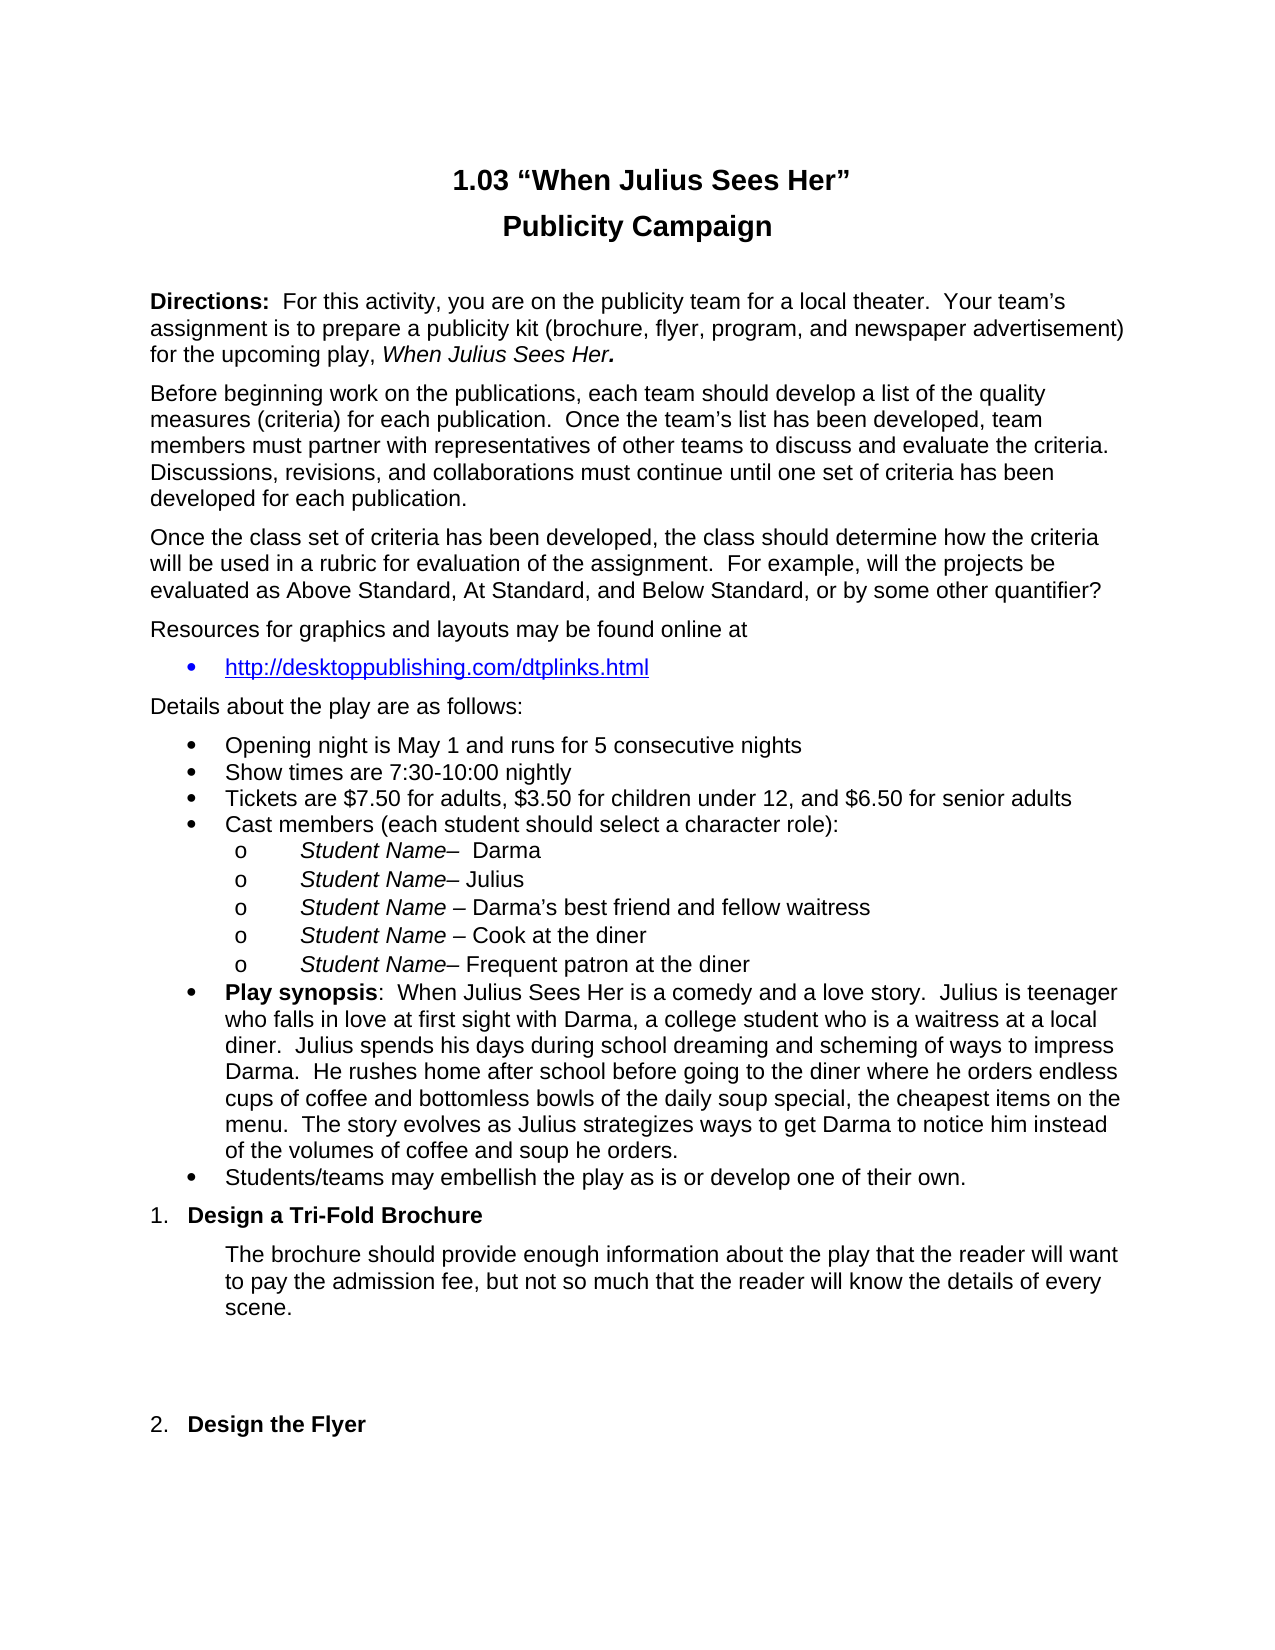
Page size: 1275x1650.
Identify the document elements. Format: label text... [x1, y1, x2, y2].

text Before beginning work on the publications, each team should develop a list of the quality measures (criteria) for each publication. Once the team’s list has been developed, team members must partner with representatives of other teams to discuss and evaluate the criteria. Discussions, revisions, and collaborations must continue until one set of criteria has been developed for each publication. [150, 380, 1125, 511]
text Resources for graphics and layouts may be found online at [150, 616, 1125, 642]
list Students/teams may embellish the play as is or develop one of their own. [187, 1164, 1125, 1190]
text 1.03 “When Julius Sees Her” [150, 162, 1153, 196]
list Play synopsis: When Julius Sees Her is a comedy and a love story. Julius is teenager who falls in love at first sight with Darma, a college student who is a waitress at a local diner. Julius spends his days during school dreaming and scheming of ways to impress Darma. He rushes home after school before going to the diner where he orders endless cups of coffee and bottomless bowls of the daily soup special, the cheapest items on the menu. The story evolves as Julius strategizes ways to get Darma to notice him instead of the volumes of coffee and soup he orders. [187, 979, 1125, 1164]
list Opening night is May 1 and runs for 5 consecutive nights [187, 732, 1125, 758]
list Design a Tri-Fold Brochure [150, 1202, 1125, 1229]
list Student Name– Julius [234, 866, 1125, 894]
list Student Name– Frequent patron at the diner [234, 951, 1125, 979]
text Details about the play are as follows: [150, 693, 1125, 719]
text Publicity Campaign [150, 208, 1125, 242]
text The brochure should provide enough information about the play that the reader will want to pay the admission fee, but not so much that the reader will know the details of every scene. [225, 1241, 1125, 1320]
text Directions: For this activity, you are on the publicity team for a local theater. Your team’s assignment is to prepare a publicity kit (brochure, flyer, program, and newspaper advertisement) for the upcoming play, When Julius Sees Her. [150, 288, 1125, 367]
list Design the Flyer [150, 1411, 1125, 1437]
text Once the class set of criteria has been developed, the class should determine how the criteria will be used in a rubric for evaluation of the assignment. For example, will the projects be evaluated as Above Standard, At Standard, and Below Standard, or by some other quantifier? [150, 524, 1125, 603]
list Tickets are $7.50 for adults, $3.50 for children under 12, and $6.50 for senior adults [187, 785, 1125, 811]
list http://desktoppublishing.com/dtplinks.html [187, 654, 1125, 681]
list Student Name– Darma [234, 837, 1125, 866]
list Cast members (each student should select a character role): [187, 811, 1125, 837]
list Student Name – Darma’s best friend and fellow waitress [234, 894, 1125, 922]
list Student Name – Cook at the diner [234, 922, 1125, 951]
list Show times are nightly [187, 758, 1125, 785]
